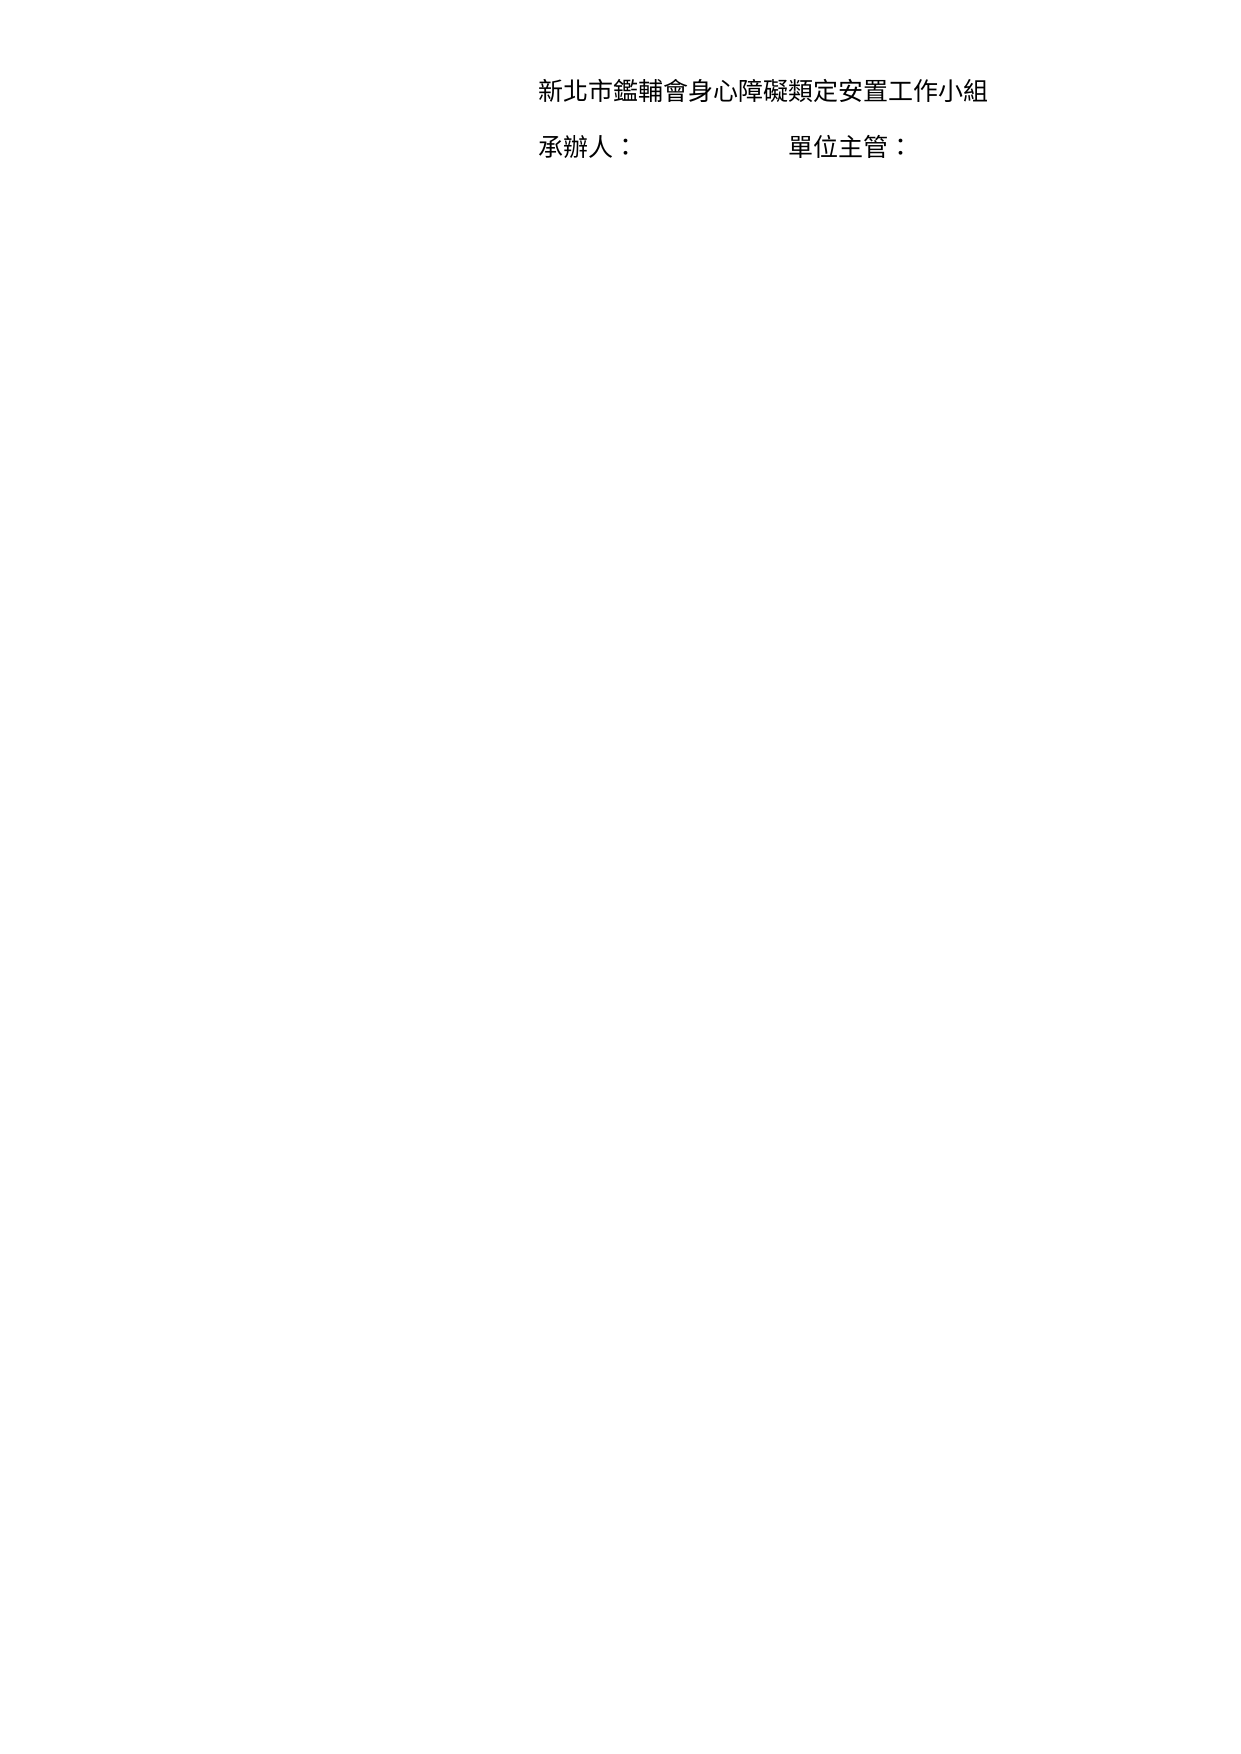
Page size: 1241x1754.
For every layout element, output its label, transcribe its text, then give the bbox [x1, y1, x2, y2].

text 新北市鑑輔會身心障礙類定安置工作小組 [489, 71, 1152, 108]
text 承辦人： 單位主管： [489, 126, 1152, 164]
